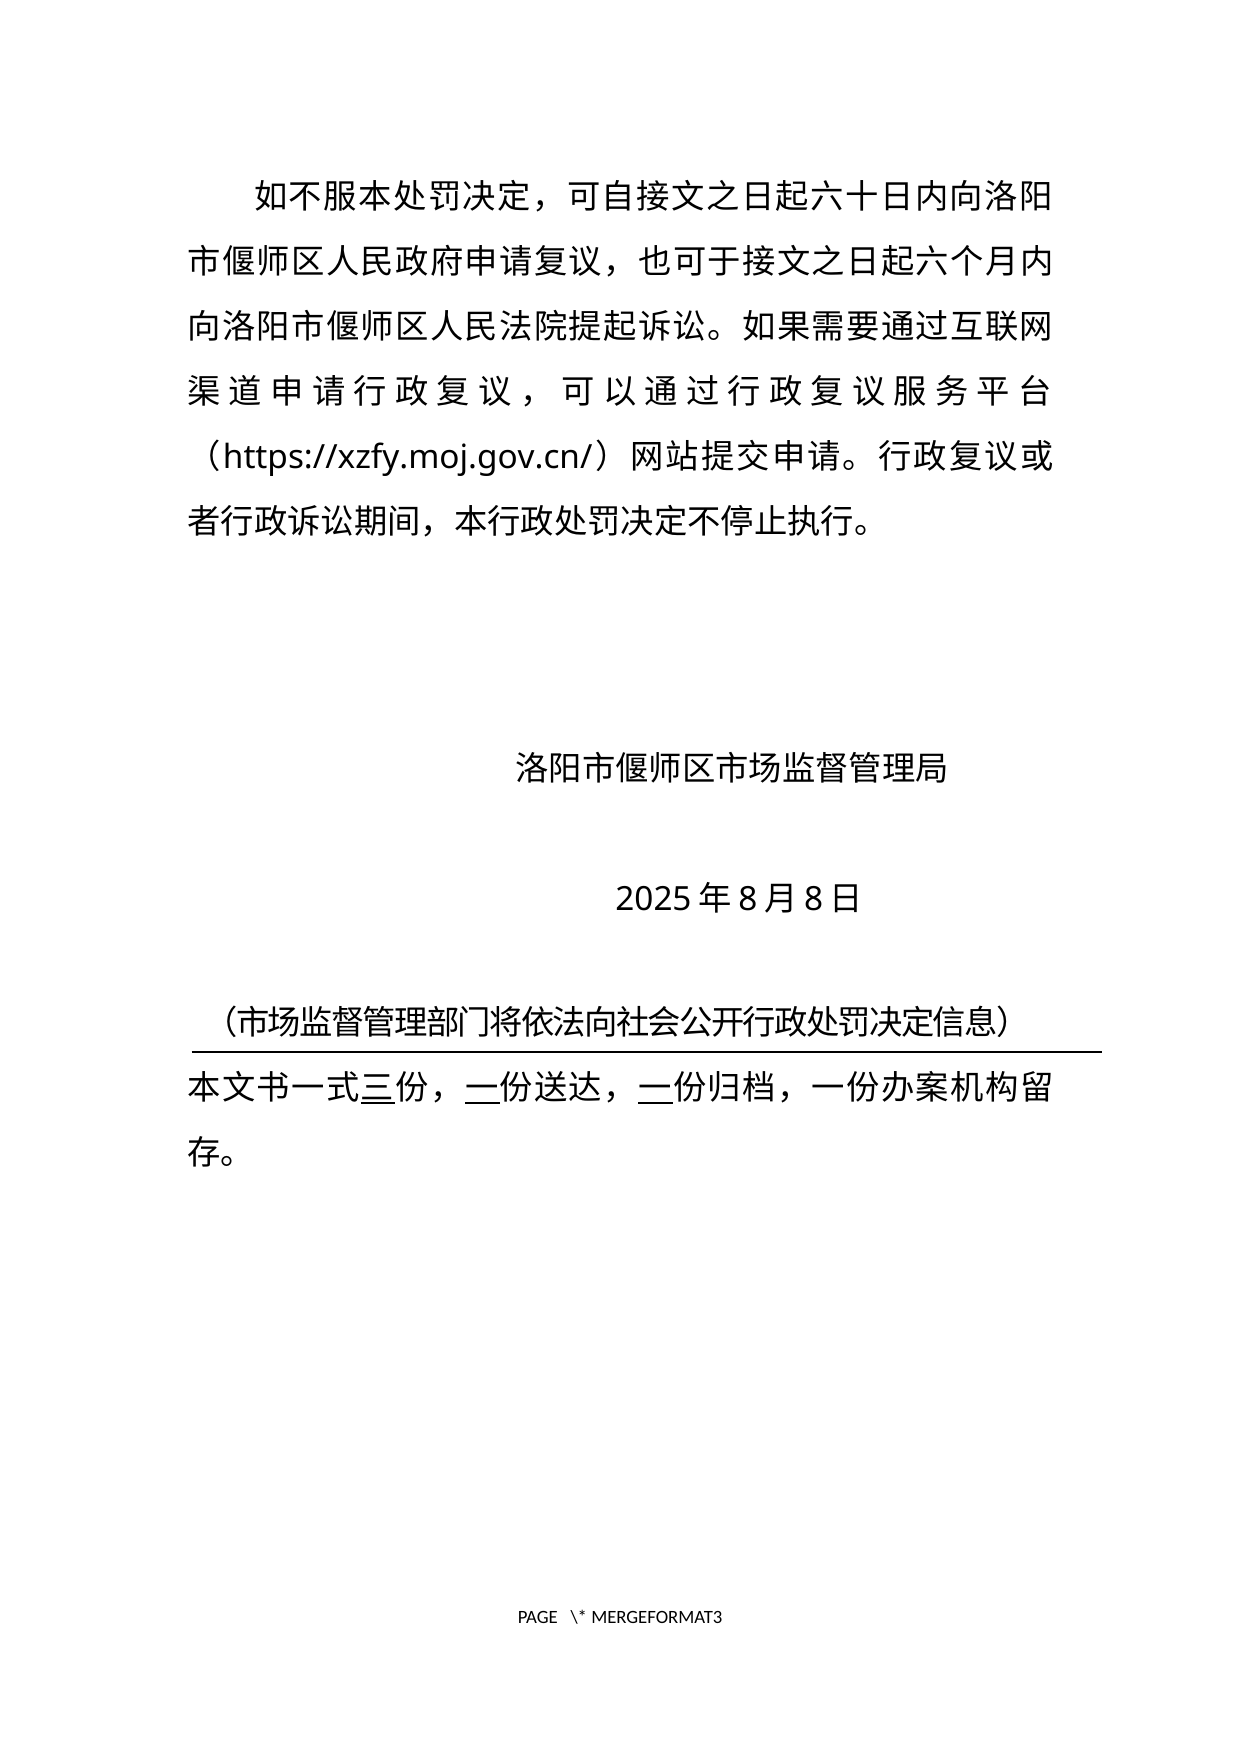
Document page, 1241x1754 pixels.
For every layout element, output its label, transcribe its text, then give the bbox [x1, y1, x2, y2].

text （市场监督管理部门将依法向社会公开行政处罚决定信息） [204, 987, 1053, 1051]
text 2025年8月8日 [187, 864, 987, 929]
text 本文书一式三份，一份送达，一份归档，一份办案机构留存。 [187, 1052, 1053, 1182]
text 如不服本处罚决定，可自接文之日起六十日内向洛阳市偃师区人民政府申请复议，也可于接文之日起六个月内向洛阳市偃师区人民法院提起诉讼。如果需要通过互联网渠道申请行政复议，可以通过行政复议服务平台（https://xzfy.moj.gov.cn/）网站提交申请。行政复议或者行政诉讼期间，本行政处罚决定不停止执行。 [187, 162, 1053, 552]
text 洛阳市偃师区市场监督管理局 [187, 734, 986, 799]
